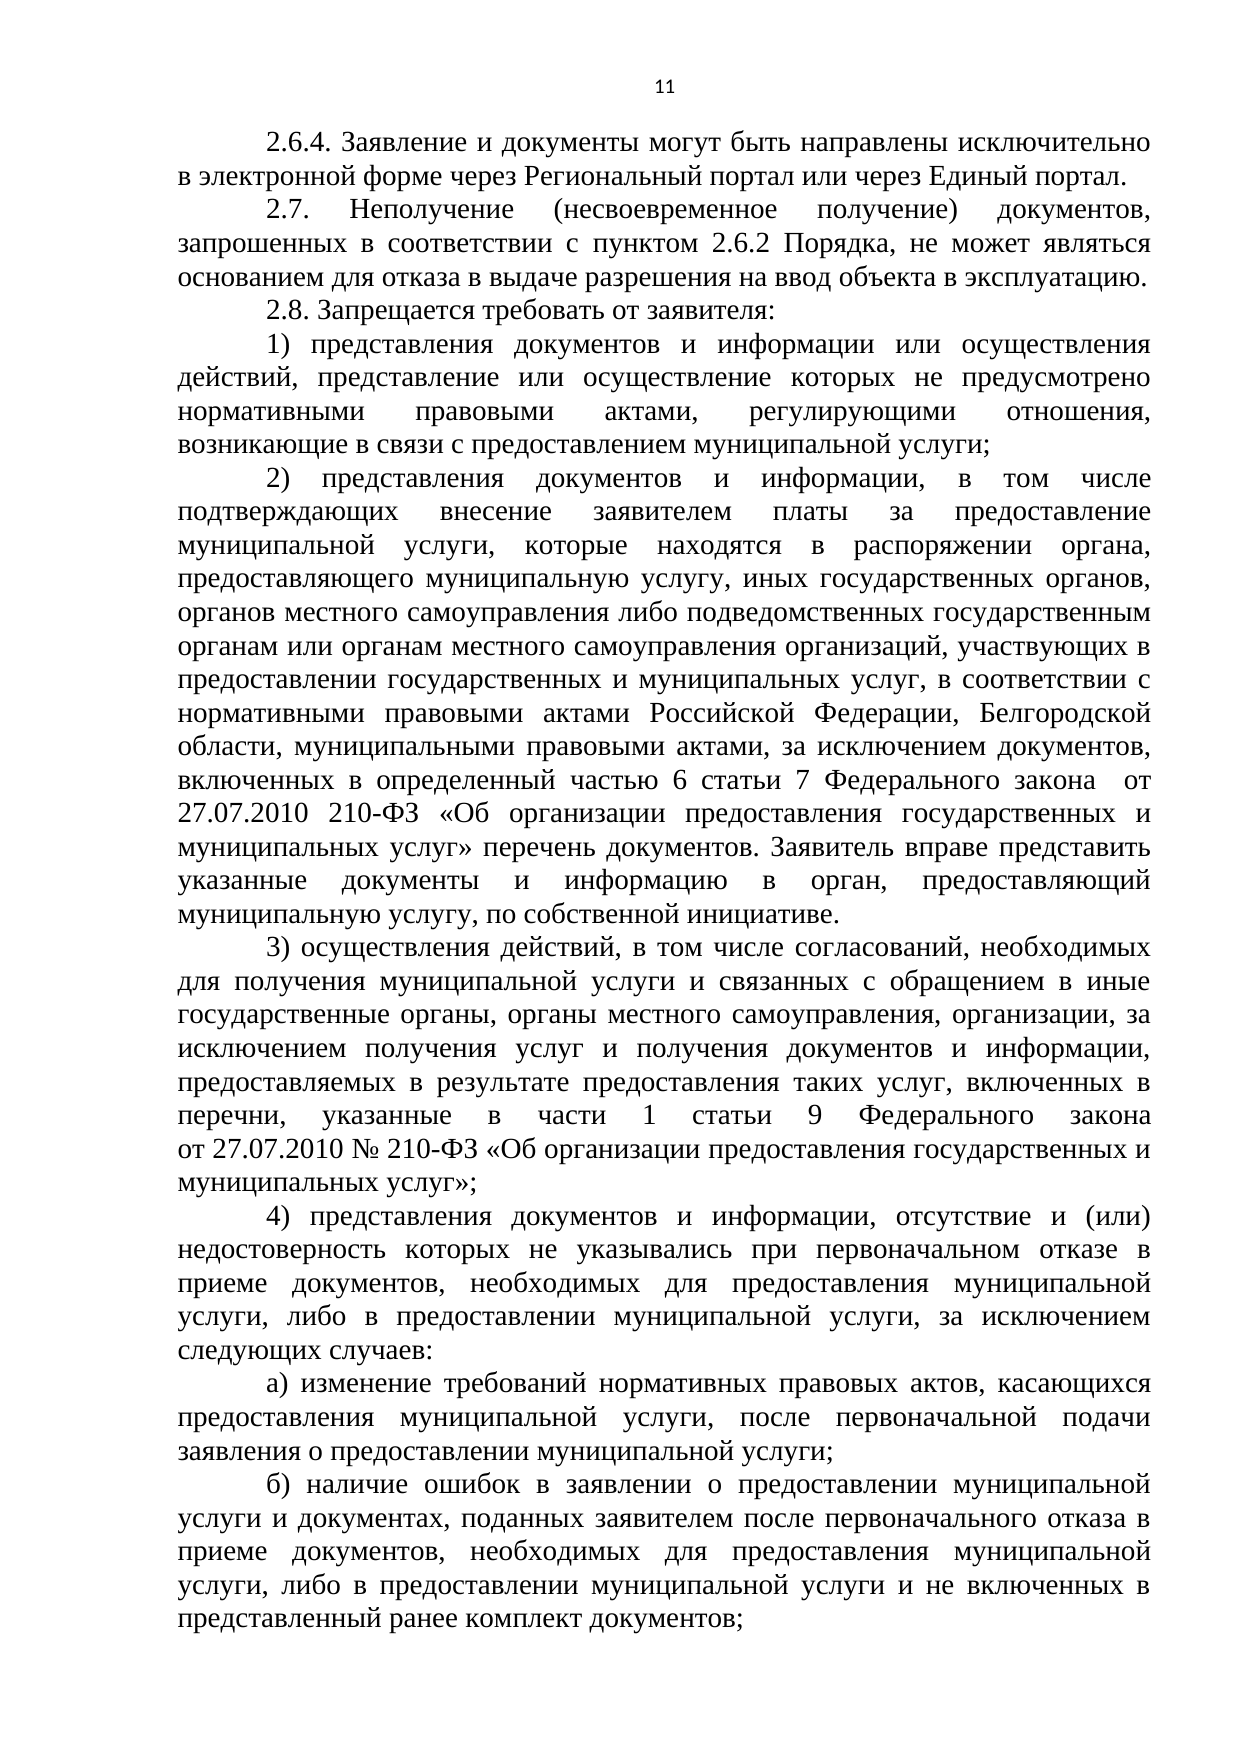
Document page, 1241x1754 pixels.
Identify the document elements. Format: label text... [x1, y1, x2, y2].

text 2) представления документов и информации, в том числе подтверждающих внесение заявителем платы за предоставление муниципальной услуги, которые находятся в распоряжении органа, предоставляющего муниципальную услугу, иных государственных органов, органов местного самоуправления либо подведомственных государственным органам или органам местного самоуправления организаций, участвующих в предоставлении государственных и муниципальных услуг, в соответствии с нормативными правовыми актами Российской Федерации, Белгородской области, муниципальными правовыми актами, за исключением документов, включенных в определенный частью 6 статьи 7 Федерального закона от 27.07.2010 210-ФЗ «Об организации предоставления государственных и муниципальных услуг» перечень документов. Заявитель вправе представить указанные документы и информацию в орган, предоставляющий муниципальную услугу, по собственной инициативе. [177, 460, 1152, 929]
text 2.6.4. Заявление и документы могут быть направлены исключительно в электронной форме через Региональный портал или через Единый портал. [177, 124, 1152, 192]
text 2.7. Неполучение (несвоевременное получение) документов, запрошенных в соответствии с пунктом 2.6.2 Порядка, не может являться основанием для отказа в выдаче разрешения на ввод объекта в эксплуатацию. [177, 192, 1152, 292]
text 3) осуществления действий, в том числе согласований, необходимых для получения муниципальной услуги и связанных с обращением в иные государственные органы, органы местного самоуправления, организации, за исключением получения услуг и получения документов и информации, предоставляемых в результате предоставления таких услуг, включенных в перечни, указанные в части 1 статьи 9 Федерального закона от 27.07.2010 № 210-ФЗ «Об организации предоставления государственных и муниципальных услуг»; [177, 929, 1152, 1198]
text 1) представления документов и информации или осуществления действий, представление или осуществление которых не предусмотрено нормативными правовыми актами, регулирующими отношения, возникающие в связи с предоставлением муниципальной услуги; [177, 326, 1152, 460]
text 2.8. Запрещается требовать от заявителя: [177, 292, 1152, 326]
text а) изменение требований нормативных правовых актов, касающихся предоставления муниципальной услуги, после первоначальной подачи заявления о предоставлении муниципальной услуги; [177, 1366, 1152, 1466]
text 4) представления документов и информации, отсутствие и (или) недостоверность которых не указывались при первоначальном отказе в приеме документов, необходимых для предоставления муниципальной услуги, либо в предоставлении муниципальной услуги, за исключением следующих случаев: [177, 1198, 1152, 1366]
text б) наличие ошибок в заявлении о предоставлении муниципальной услуги и документах, поданных заявителем после первоначального отказа в приеме документов, необходимых для предоставления муниципальной услуги, либо в предоставлении муниципальной услуги и не включенных в представленный ранее комплект документов; [177, 1466, 1152, 1634]
